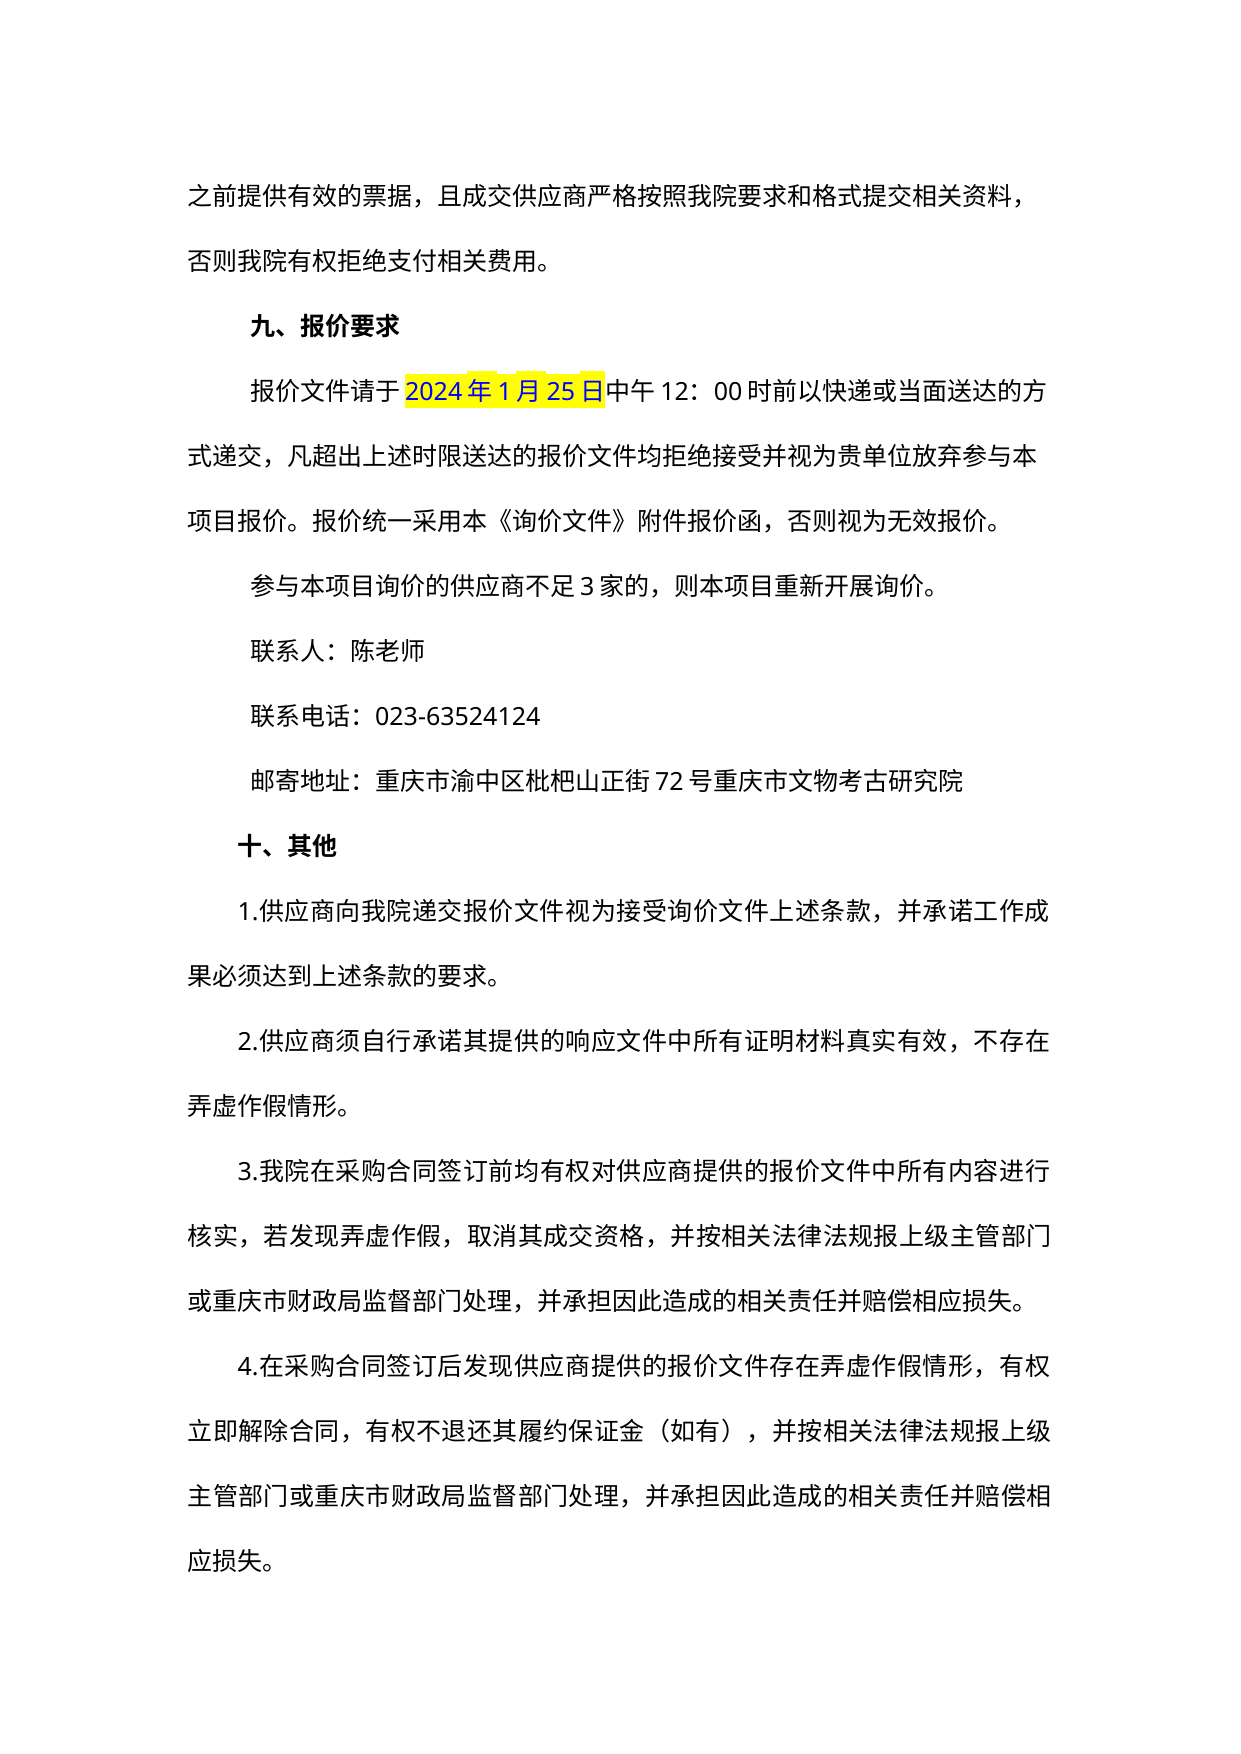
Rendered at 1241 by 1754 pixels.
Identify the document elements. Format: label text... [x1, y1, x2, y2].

text 参与本项目询价的供应商不足3家的，则本项目重新开展询价。 [187, 552, 1053, 617]
text 九、报价要求 [187, 292, 1053, 357]
text 4.在采购合同签订后发现供应商提供的报价文件存在弄虚作假情形，有权立即解除合同，有权不退还其履约保证金（如有），并按相关法律法规报上级主管部门或重庆市财政局监督部门处理，并承担因此造成的相关责任并赔偿相应损失。 [187, 1332, 1053, 1592]
text 1.供应商向我院递交报价文件视为接受询价文件上述条款，并承诺工作成果必须达到上述条款的要求。 [187, 877, 1053, 1007]
text 邮寄地址：重庆市渝中区枇杷山正街72号重庆市文物考古研究院 [187, 747, 1053, 812]
text 联系电话：023-63524124 [187, 682, 1053, 747]
subtitle 十、其他 [187, 812, 1053, 877]
text 联系人：陈老师 [187, 617, 1053, 682]
text 3.我院在采购合同签订前均有权对供应商提供的报价文件中所有内容进行核实，若发现弄虚作假，取消其成交资格，并按相关法律法规报上级主管部门或重庆市财政局监督部门处理，并承担因此造成的相关责任并赔偿相应损失。 [187, 1137, 1053, 1332]
text 2.供应商须自行承诺其提供的响应文件中所有证明材料真实有效，不存在弄虚作假情形。 [187, 1007, 1053, 1137]
text 报价文件请于2024年1月25日中午12：00时前以快递或当面送达的方式递交，凡超出上述时限送达的报价文件均拒绝接受并视为贵单位放弃参与本项目报价。报价统一采用本《询价文件》附件报价函，否则视为无效报价。 [187, 357, 1053, 552]
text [187, 162, 1053, 292]
